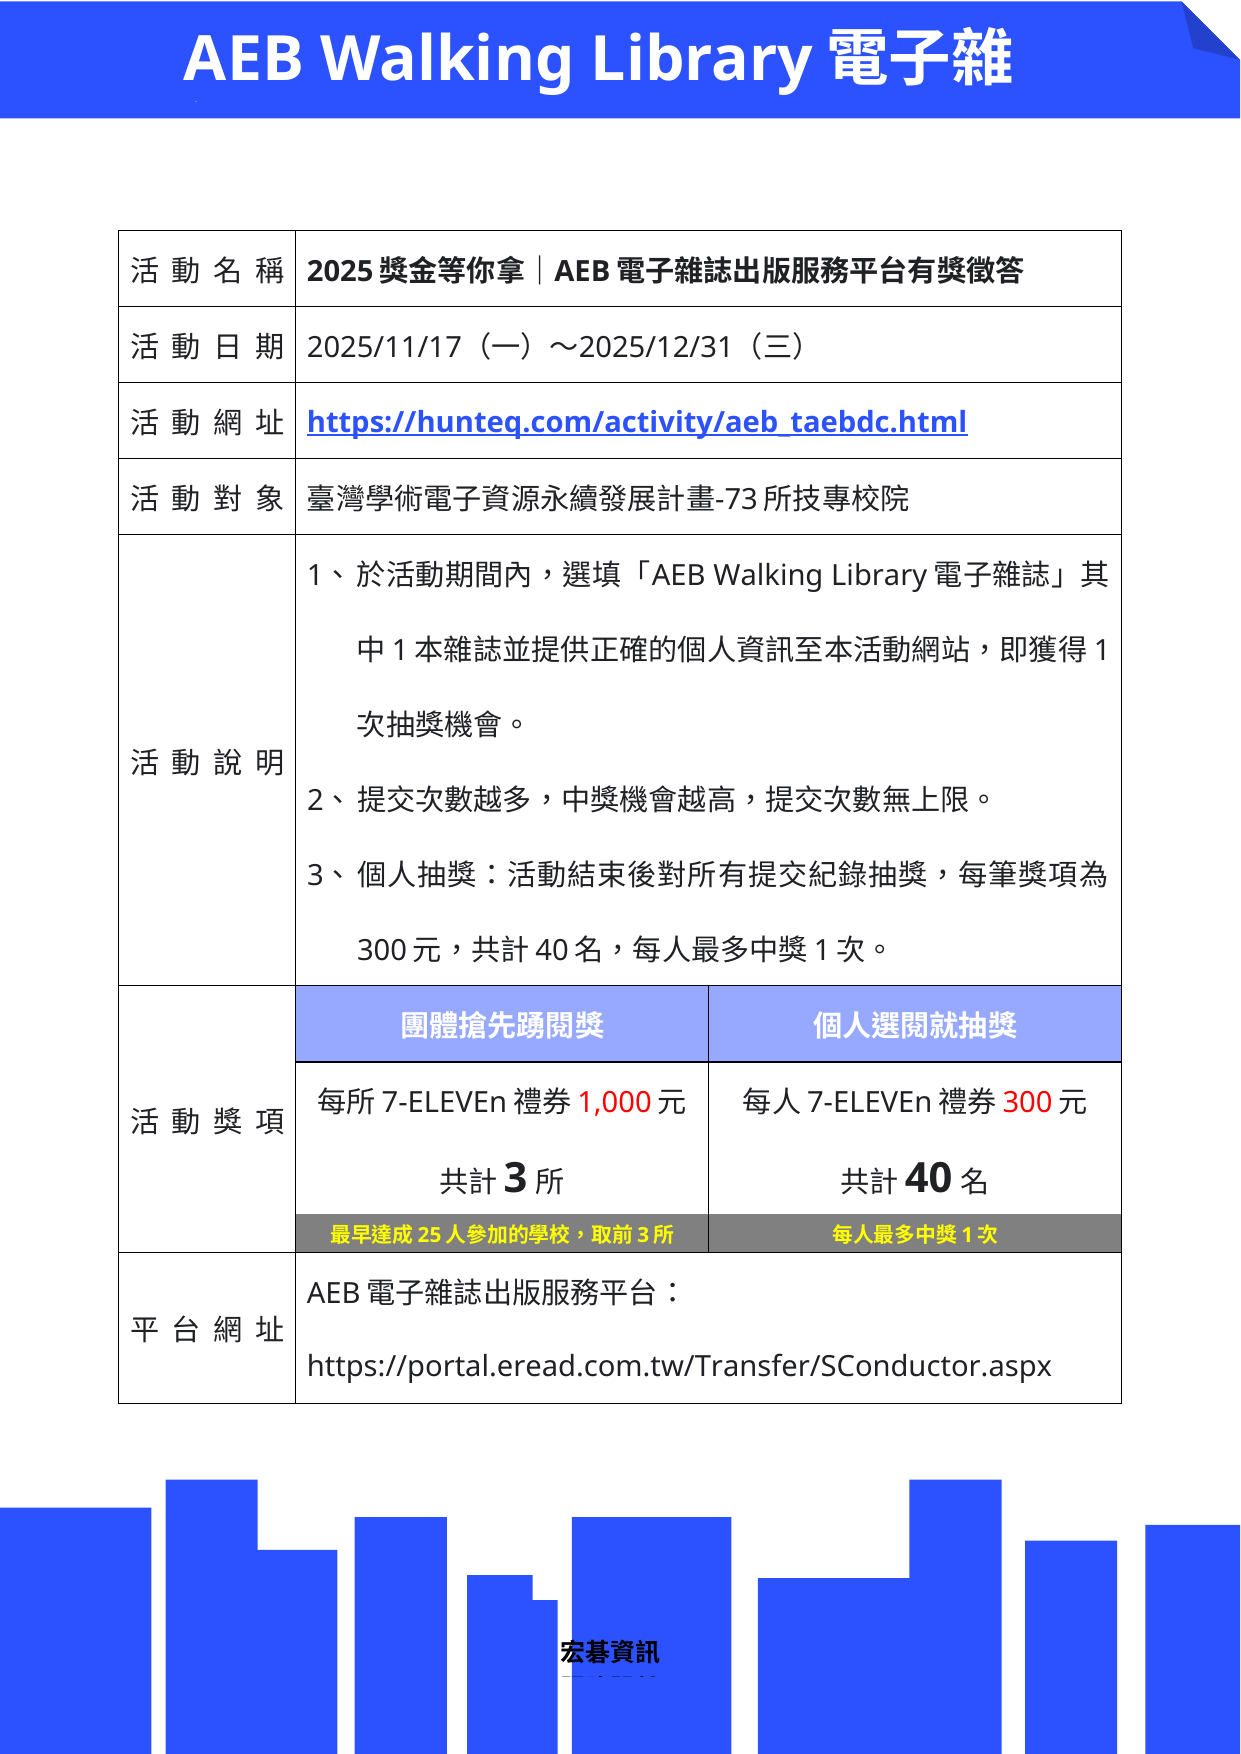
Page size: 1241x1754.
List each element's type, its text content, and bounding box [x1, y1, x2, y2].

table_header 2025獎金等你拿｜AEB電子雜誌出版服務平台有獎徵答 [296, 231, 1121, 306]
table_cell 活動說明 [119, 535, 295, 985]
table_cell 活動日期 [119, 307, 295, 382]
table_cell 每人最多中獎1次 [709, 1214, 1121, 1252]
table_cell 臺灣學術電子資源永續發展計畫-73所技專校院 [296, 459, 1121, 534]
table_cell 團體搶先踴閱獎 [296, 986, 708, 1061]
table_cell 共計40名 [709, 1138, 1121, 1213]
table_cell 共計3所 [296, 1138, 708, 1213]
table_header 活動名稱 [119, 231, 295, 306]
table_cell 活動對象 [119, 459, 295, 534]
table_cell 活動網址 [119, 383, 295, 458]
table_cell 活動獎項 [119, 986, 295, 1252]
table_cell 個人選閱就抽獎 [709, 986, 1121, 1061]
table_cell AEB電子雜誌出版服務平台： https://portal.eread.com.tw/Transfer/SConductor.aspx [296, 1253, 1121, 1403]
table_cell 平台網址 [119, 1253, 295, 1403]
table_cell https://hunteq.com/activity/aeb_taebdc.html [296, 383, 1121, 458]
table_cell 每所7-ELEVEn禮券1,000元 [296, 1063, 708, 1137]
table_cell 於活動期間內，選填「AEB Walking Library電子雜誌」其中1本雜誌並提供正確的個人資訊至本活動網站，即獲得1次抽獎機會。 提交次數越多，中獎機會越高，提交次數無上限。 個人抽獎：活動結束後對所有提交紀錄抽獎，每筆獎項為300元，共計40名，每人最多中獎1次。 [296, 535, 1121, 985]
table_cell 每人7-ELEVEn禮券300元 [709, 1063, 1121, 1137]
table_cell 2025/11/17（一）～2025/12/31（三） [296, 307, 1121, 382]
table_cell 最早達成25人參加的學校，取前3所 [296, 1214, 708, 1252]
